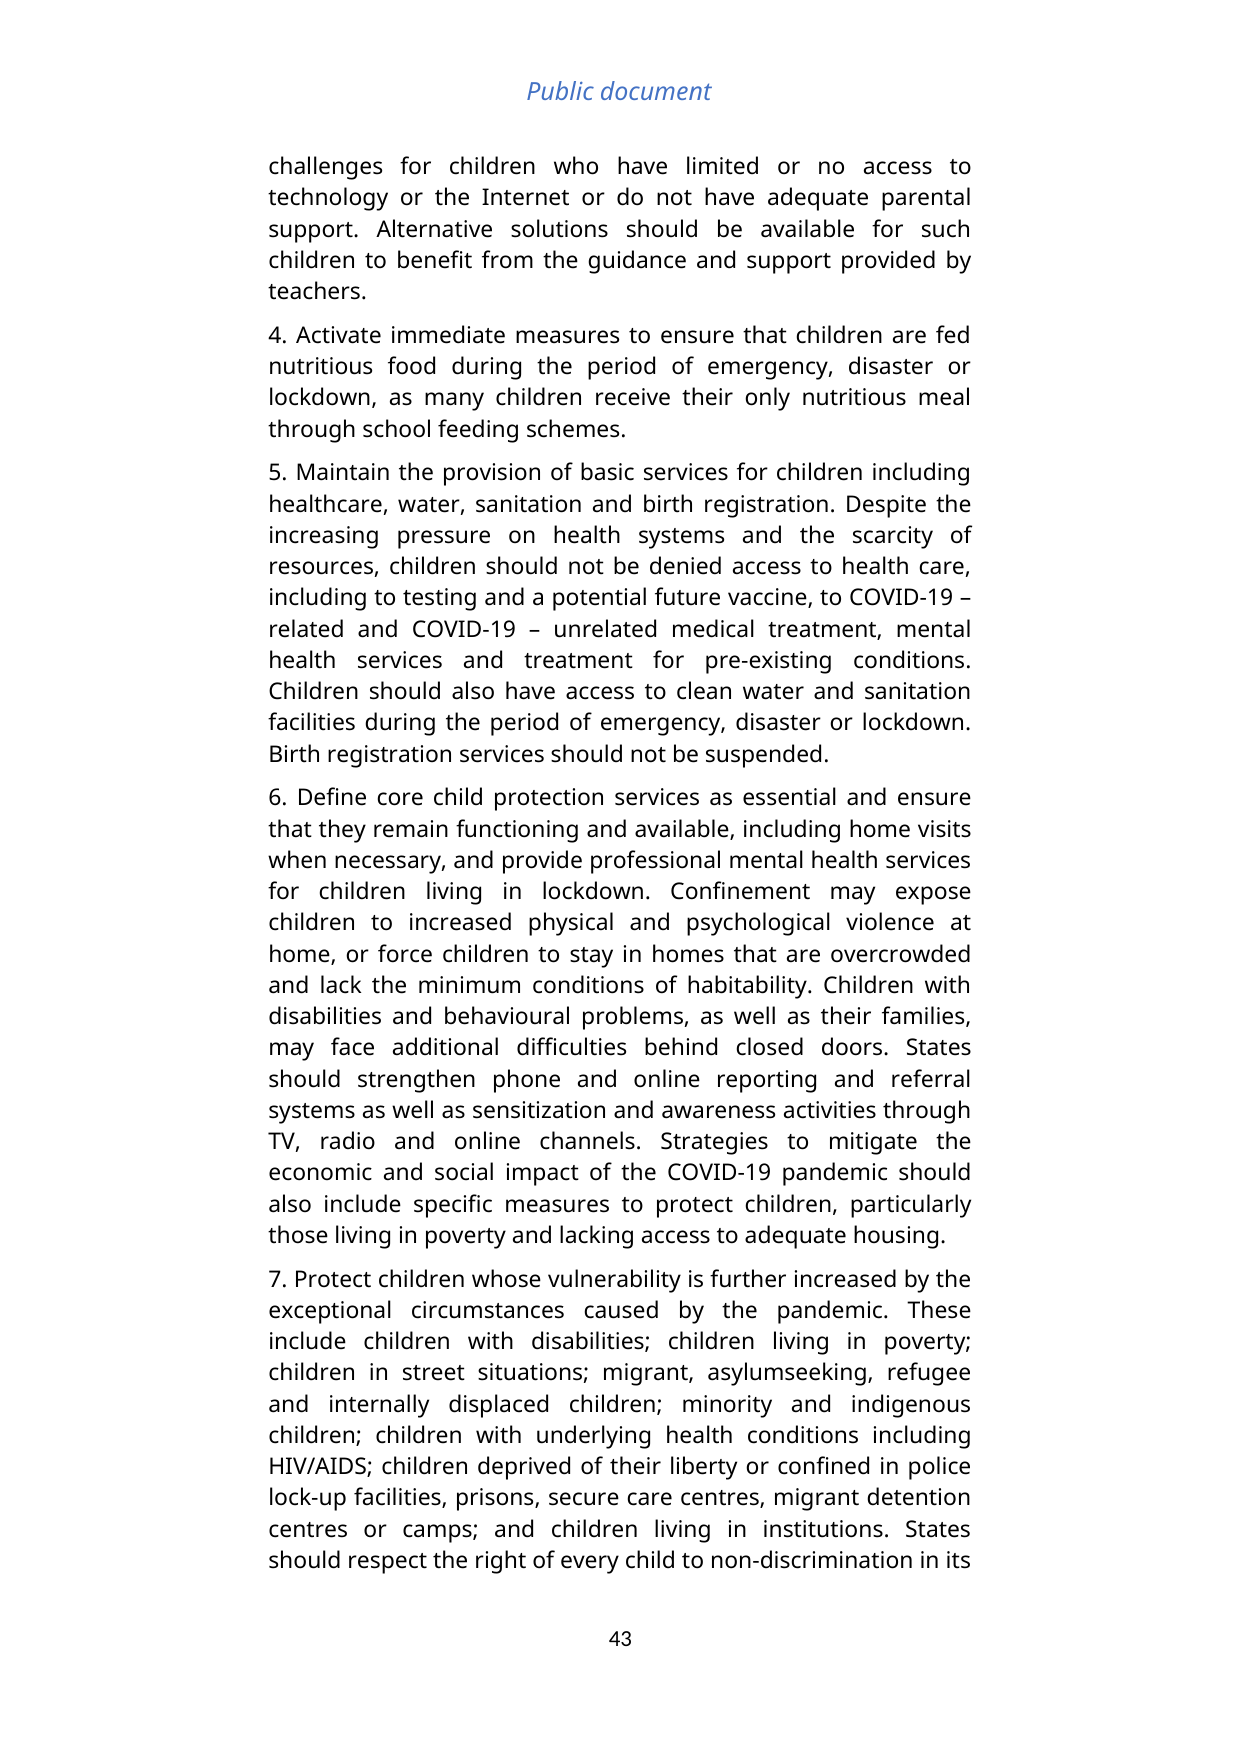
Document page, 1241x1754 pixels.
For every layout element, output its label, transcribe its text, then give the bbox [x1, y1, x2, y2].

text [268, 1262, 972, 1575]
text 5. Maintain the provision of basic services for children including healthcare, water, sanitation and birth registration. Despite the increasing pressure on health systems and the scarcity of resources, children should not be denied access to health care, including to testing and a potential future vaccine, to COVID-19 – related and COVID-19 – unrelated medical treatment, mental health services and treatment for pre-existing conditions. Children should also have access to clean water and sanitation facilities during the period of emergency, disaster or lockdown. Birth registration services should not be suspended. [268, 456, 972, 769]
text 4. Activate immediate measures to ensure that children are fed nutritious food during the period of emergency, disaster or lockdown, as many children receive their only nutritious meal through school feeding schemes. [268, 319, 972, 444]
text 6. Define core child protection services as essential and ensure that they remain functioning and available, including home visits when necessary, and provide professional mental health services for children living in lockdown. Confinement may expose children to increased physical and psychological violence at home, or force children to stay in homes that are overcrowded and lack the minimum conditions of habitability. Children with disabilities and behavioural problems, as well as their families, may face additional difficulties behind closed doors. States should strengthen phone and online reporting and referral systems as well as sensitization and awareness activities through TV, radio and online channels. Strategies to mitigate the economic and social impact of the COVID-19 pandemic should also include specific measures to protect children, particularly those living in poverty and lacking access to adequate housing. [268, 781, 972, 1250]
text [268, 150, 972, 306]
